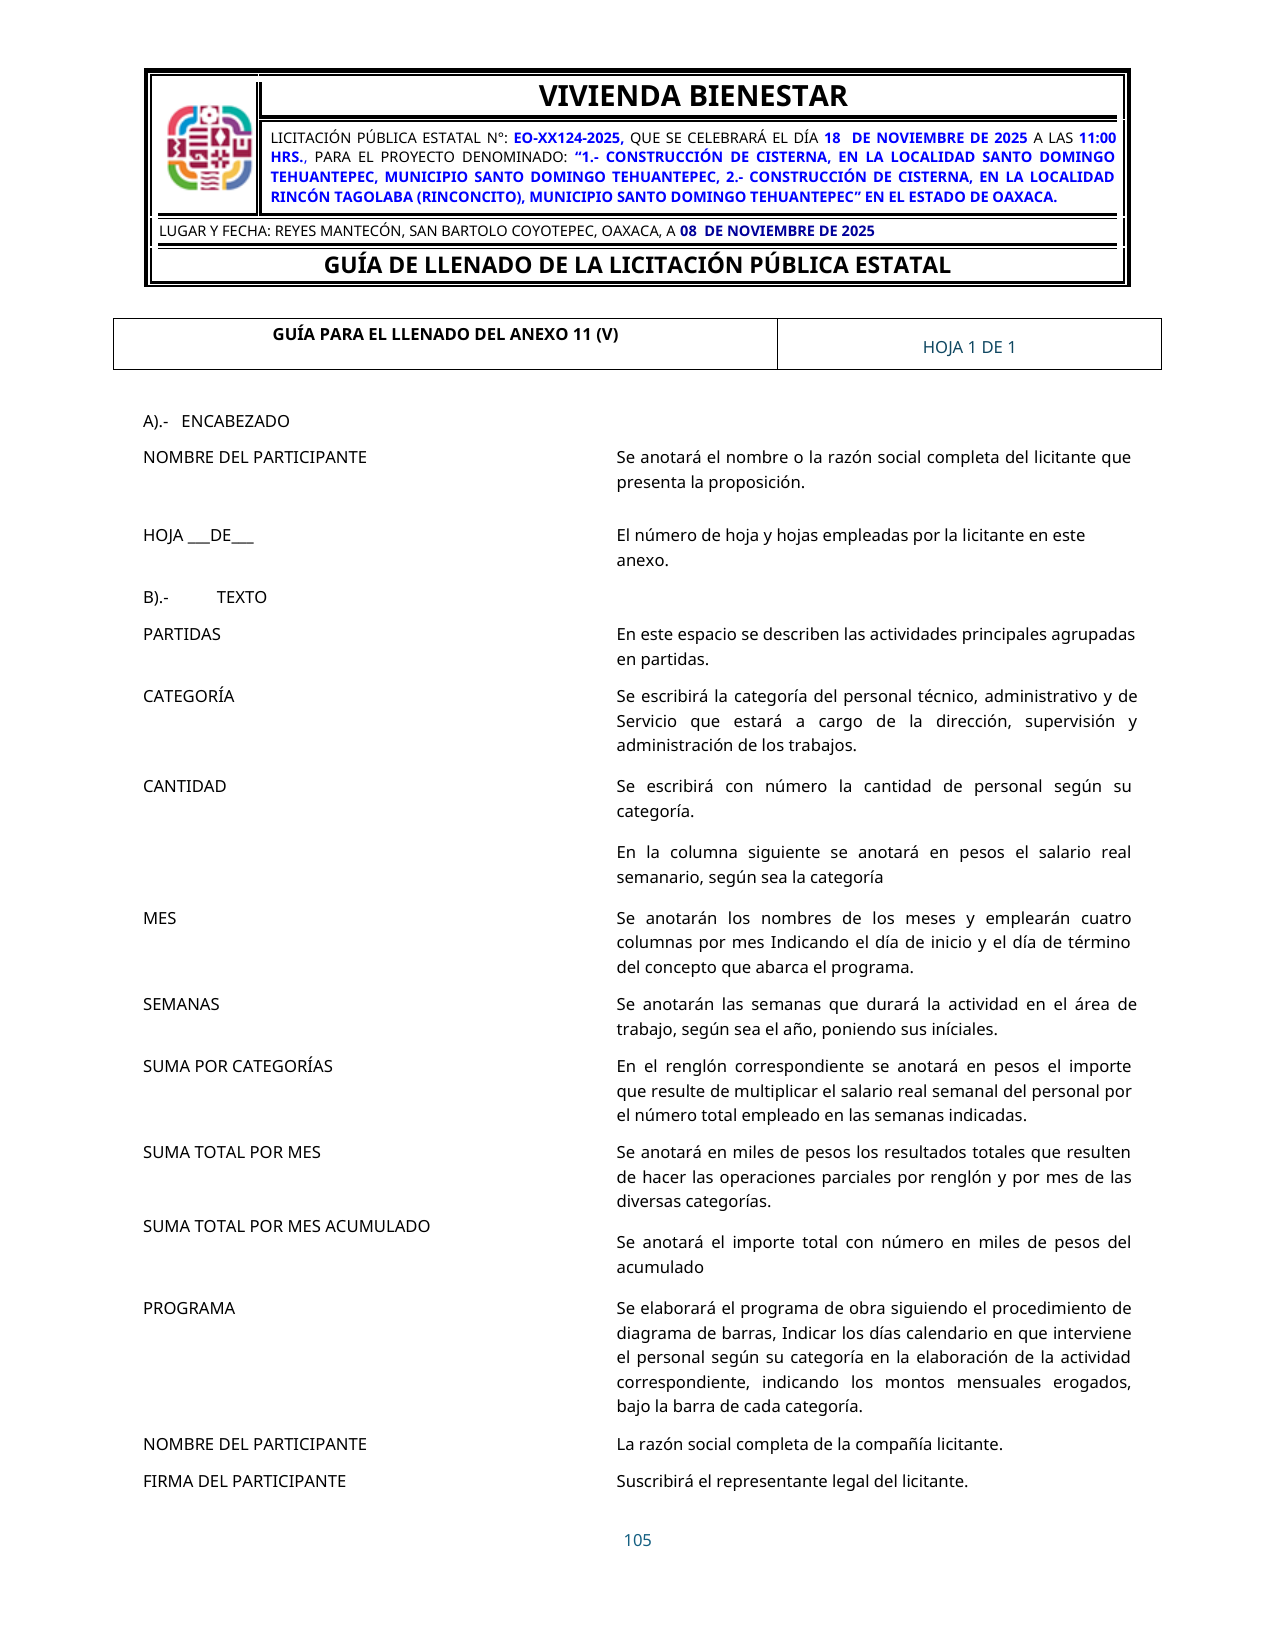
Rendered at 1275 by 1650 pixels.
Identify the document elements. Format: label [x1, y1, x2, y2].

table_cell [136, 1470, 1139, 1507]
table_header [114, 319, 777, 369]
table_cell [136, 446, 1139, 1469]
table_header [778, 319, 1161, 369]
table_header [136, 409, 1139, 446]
picture [258, 97, 263, 196]
picture [156, 97, 256, 196]
